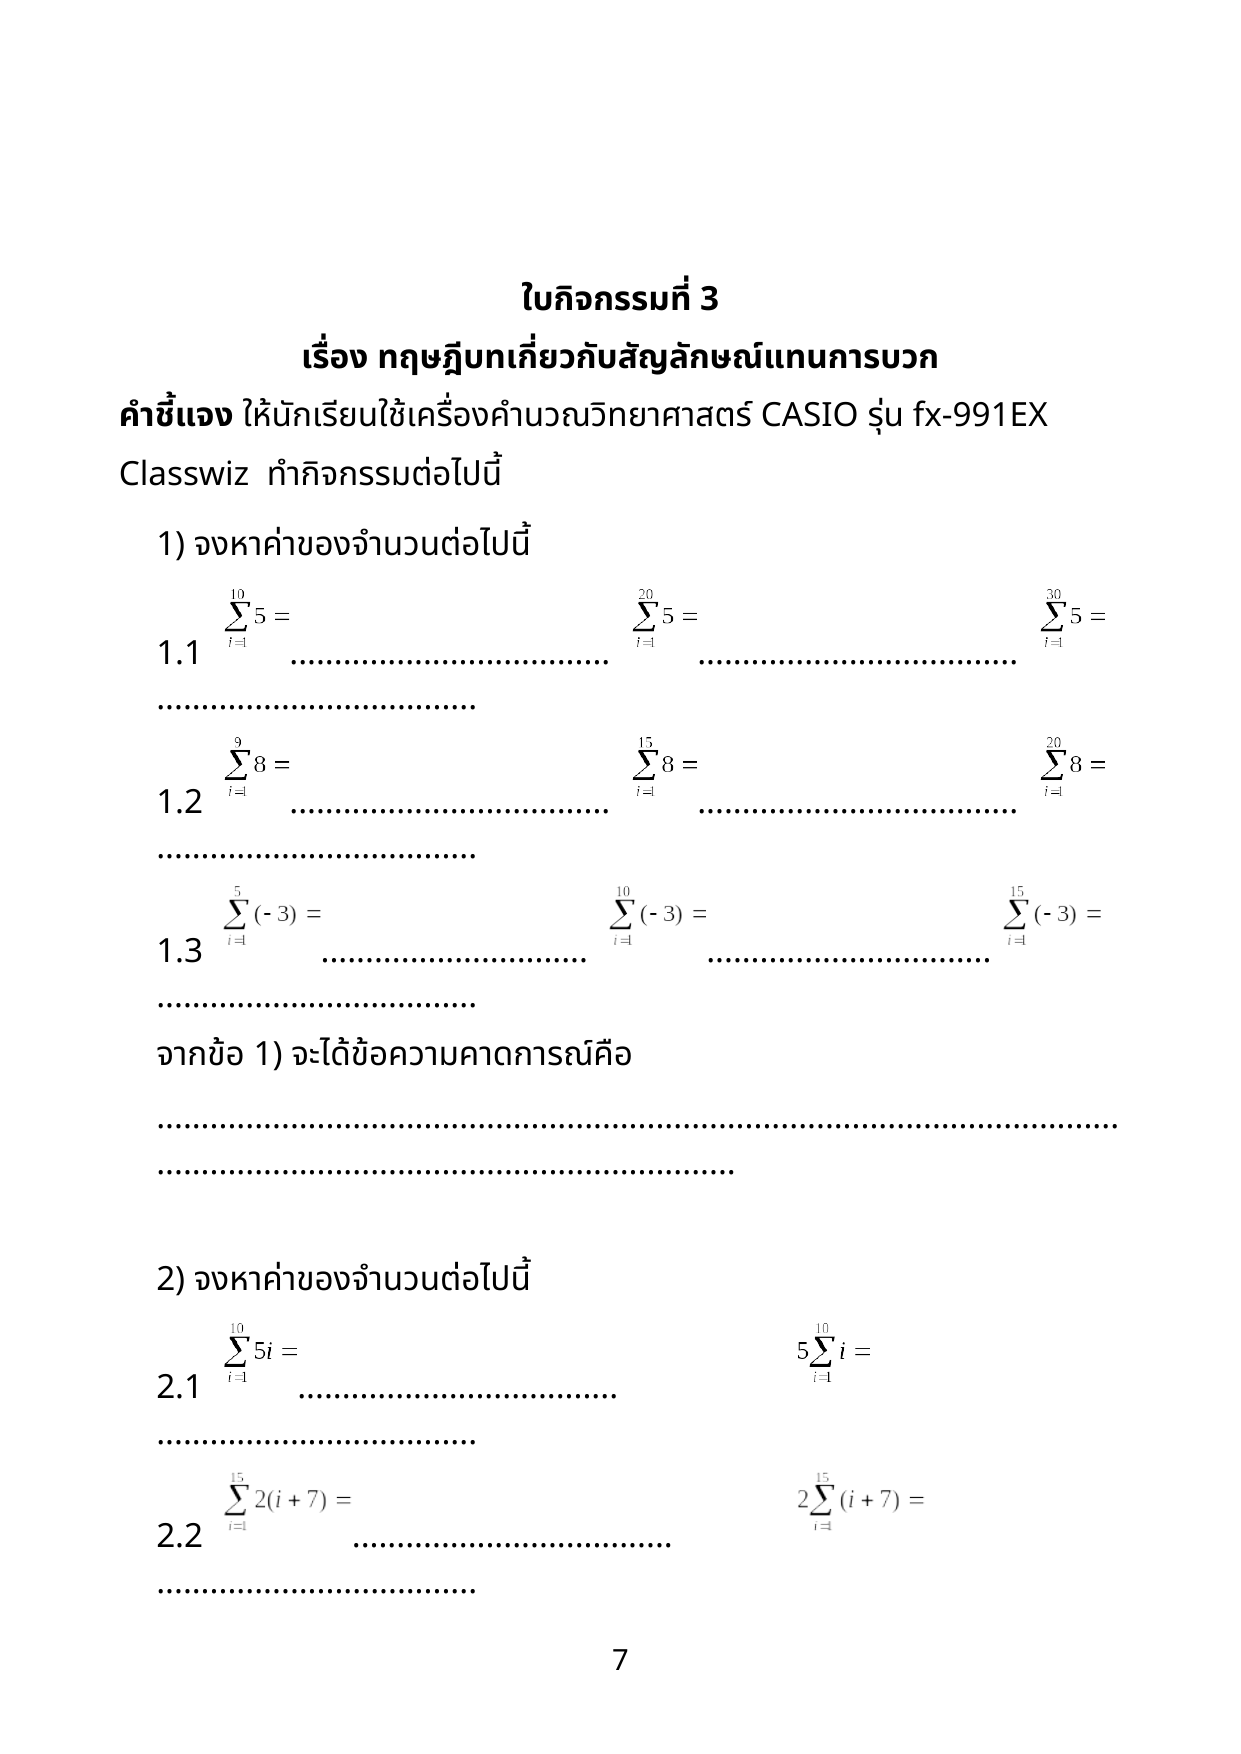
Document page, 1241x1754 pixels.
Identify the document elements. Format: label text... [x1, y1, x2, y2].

text คำชี้แจง ให้นักเรียนใช้เครื่องคำนวณวิทยาศาสตร์ CASIO รุ่น fx-991EX Classwiz ทำกิจกรรมต่อไปนี้ [118, 391, 1122, 500]
text 2.1 .................................... .................................... [156, 1317, 1122, 1454]
text เรื่อง ทฤษฎีบทเกี่ยวกับสัญลักษณ์แทนการบวก [118, 333, 1122, 384]
text 1.2 .................................... .................................... .................................... [156, 732, 1122, 868]
list จงหาค่าของจำนวนต่อไปนี้ [156, 1254, 1122, 1305]
text ............................................................................................................................................................................. [156, 1093, 1122, 1184]
text 1.1 .................................... .................................... .................................... [156, 583, 1122, 719]
text ใบกิจกรรมที่ 3 [118, 275, 1122, 326]
text จากข้อ 1) จะได้ข้อความคาดการณ์คือ [156, 1030, 1122, 1081]
list จงหาค่าของจำนวนต่อไปนี้ [156, 520, 1122, 571]
text 2.2 .................................... .................................... [156, 1466, 1122, 1603]
text 1.3 .............................. ................................ .................................... [156, 881, 1122, 1017]
